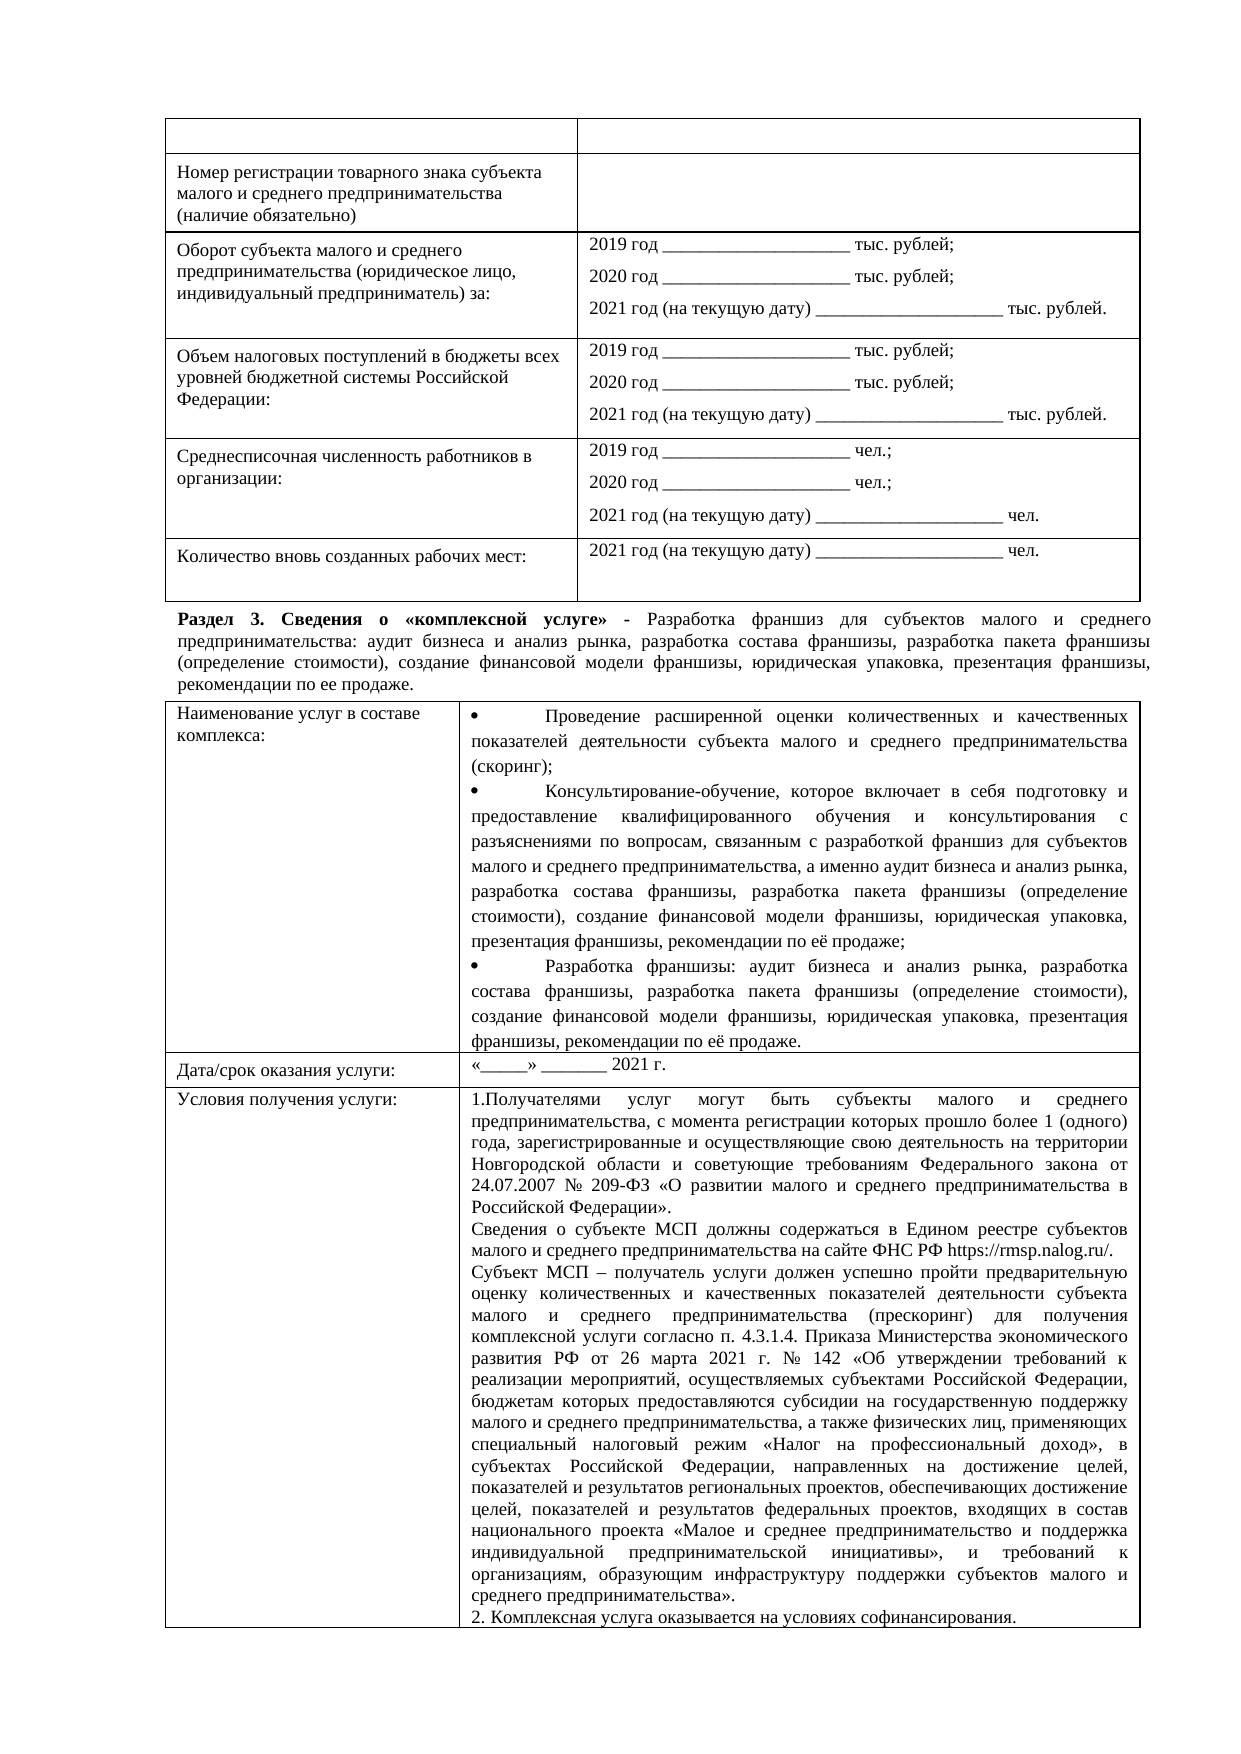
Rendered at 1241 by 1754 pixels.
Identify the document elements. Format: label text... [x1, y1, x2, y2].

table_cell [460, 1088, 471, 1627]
table_cell Количество вновь созданных рабочих мест: [166, 539, 577, 601]
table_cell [166, 119, 577, 153]
table_cell 2021 год (на текущую дату) ____________________ чел. [578, 539, 1139, 601]
table_cell 2019 год ____________________ чел.; 2020 год ____________________ чел.; 2021 год (на текущую дату) ____________________ чел. [578, 439, 1139, 538]
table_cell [166, 1088, 459, 1627]
text Раздел 3. Сведения о «комплексной услуге» - Разработка франшиз для субъектов малого и среднего предпринимательства: аудит бизнеса и анализ рынка, разработка состава франшизы, разработка пакета франшизы (определение стоимости), создание финансовой модели франшизы, юридическая упаковка, презентация франшизы, рекомендации по ее продаже. [177, 608, 1152, 694]
table_cell [578, 119, 1139, 153]
table_cell «_____» _______ 2021 г. [460, 1053, 1139, 1087]
table_cell [578, 154, 1139, 231]
table_cell Объем налоговых поступлений в бюджеты всех уровней бюджетной системы Российской Федерации: [166, 339, 577, 438]
table_cell Среднесписочная численность работников в организации: [166, 439, 577, 538]
table_cell 2019 год ____________________ тыс. рублей; 2020 год ____________________ тыс. рублей; 2021 год (на текущую дату) ____________________ тыс. рублей. [578, 339, 1139, 438]
table_cell Оборот субъекта малого и среднего предпринимательства (юридическое лицо, индивидуальный предприниматель) за: [166, 233, 577, 337]
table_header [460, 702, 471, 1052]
table_header Наименование услуг в составе комплекса: [166, 702, 459, 1052]
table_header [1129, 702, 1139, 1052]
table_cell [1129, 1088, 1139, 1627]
table_cell 2019 год ____________________ тыс. рублей; 2020 год ____________________ тыс. рублей; 2021 год (на текущую дату) ____________________ тыс. рублей. [578, 233, 1139, 337]
table_cell Дата/срок оказания услуги: [166, 1053, 459, 1087]
table_cell Номер регистрации товарного знака субъекта малого и среднего предпринимательства (наличие обязательно) [166, 154, 577, 231]
